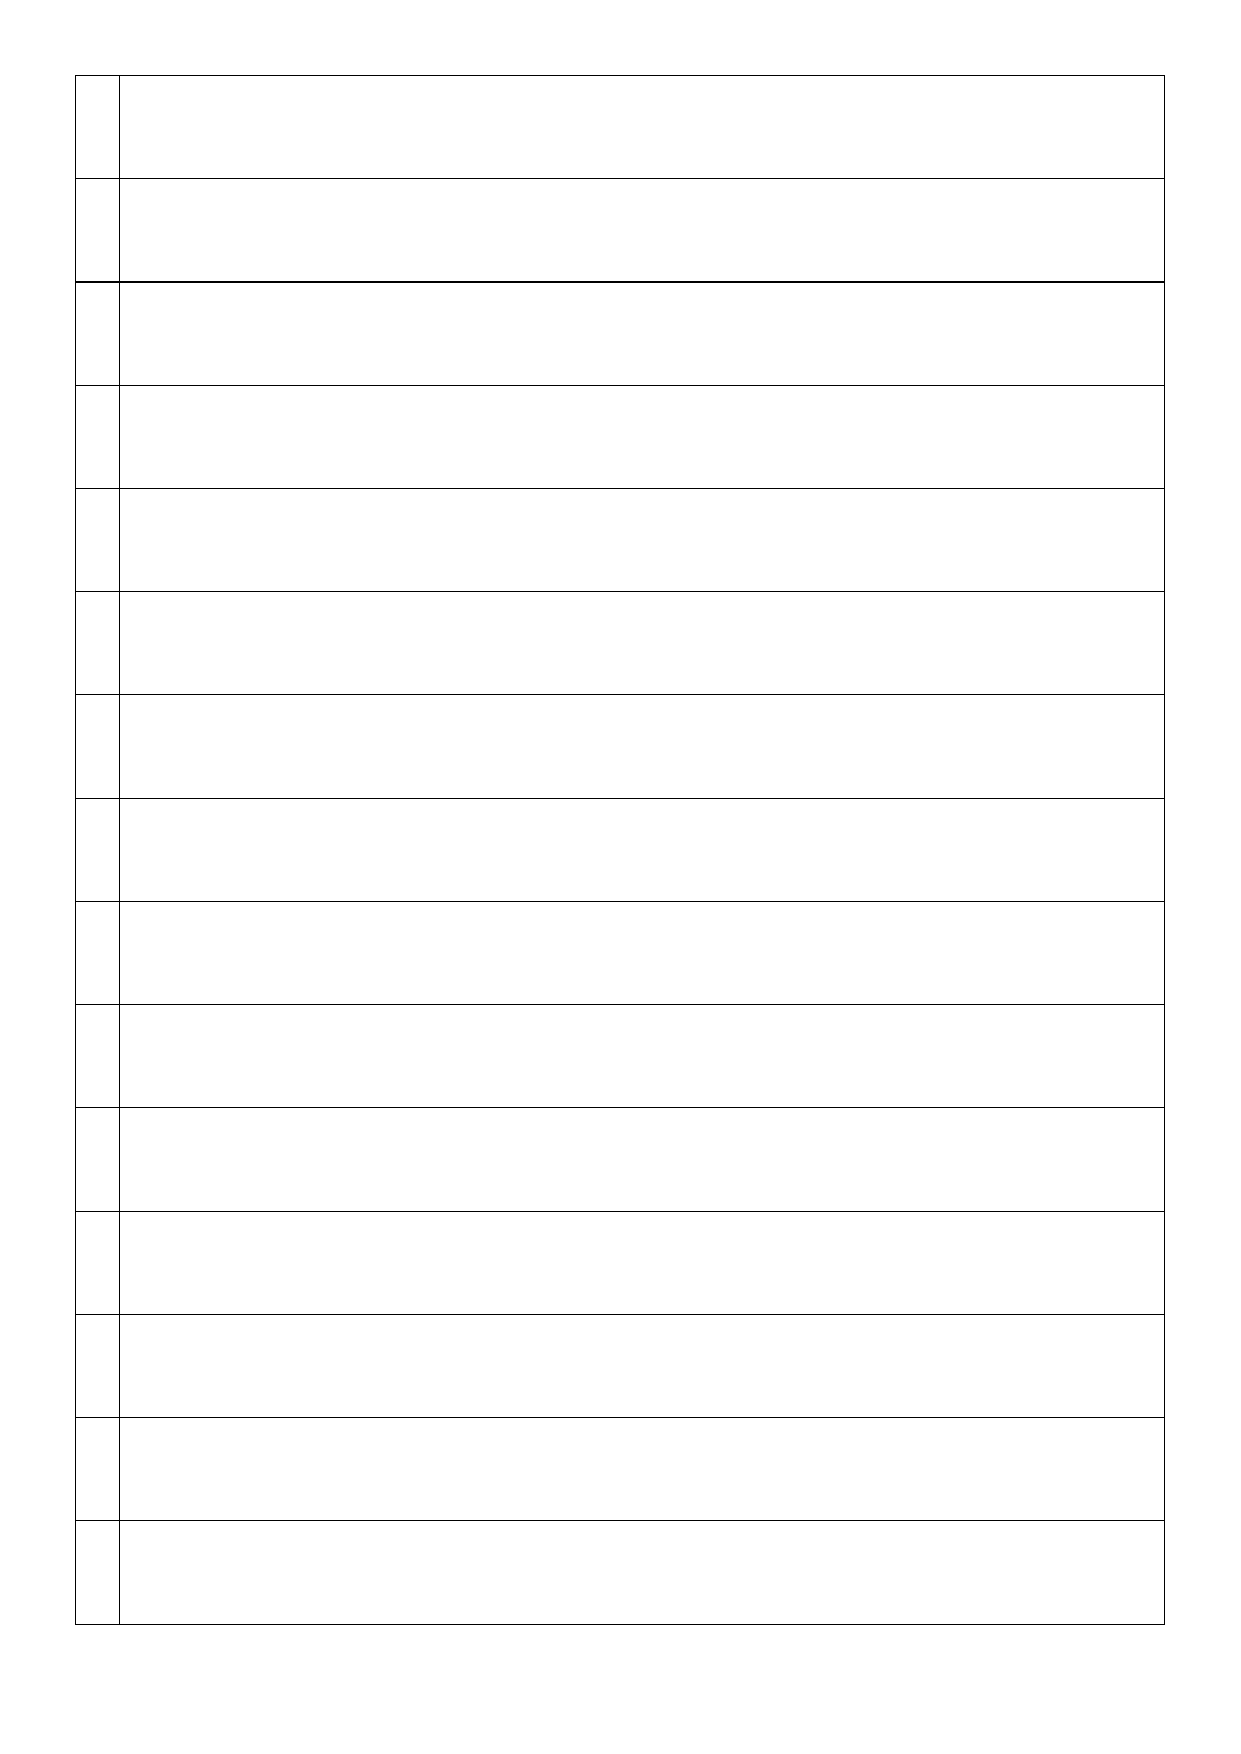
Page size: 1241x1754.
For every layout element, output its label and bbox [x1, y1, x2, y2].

table_cell [120, 489, 1164, 591]
table_cell [120, 1005, 1164, 1107]
table_cell [120, 1521, 1164, 1623]
table_cell [120, 283, 1164, 385]
table_cell [120, 1418, 1164, 1520]
table_cell [76, 1315, 119, 1417]
table_cell [120, 386, 1164, 488]
table_cell [76, 489, 119, 591]
table_cell [76, 1521, 119, 1623]
table_cell [120, 592, 1164, 694]
table_cell [76, 592, 119, 694]
table_cell [76, 283, 119, 385]
table_cell [120, 1315, 1164, 1417]
table_cell [76, 1212, 119, 1314]
table_cell [76, 902, 119, 1004]
table_cell [120, 799, 1164, 901]
table_cell [120, 902, 1164, 1004]
table_cell [120, 1212, 1164, 1314]
table_cell [76, 179, 119, 281]
table_cell [120, 179, 1164, 281]
table_cell [76, 76, 119, 178]
table_cell [76, 1418, 119, 1520]
table_cell [76, 1005, 119, 1107]
table_cell [76, 695, 119, 798]
table_cell [120, 76, 1164, 178]
table_cell [76, 386, 119, 488]
table_cell [76, 799, 119, 901]
table_cell [76, 1108, 119, 1211]
table_cell [120, 1108, 1164, 1211]
table_cell [120, 695, 1164, 798]
